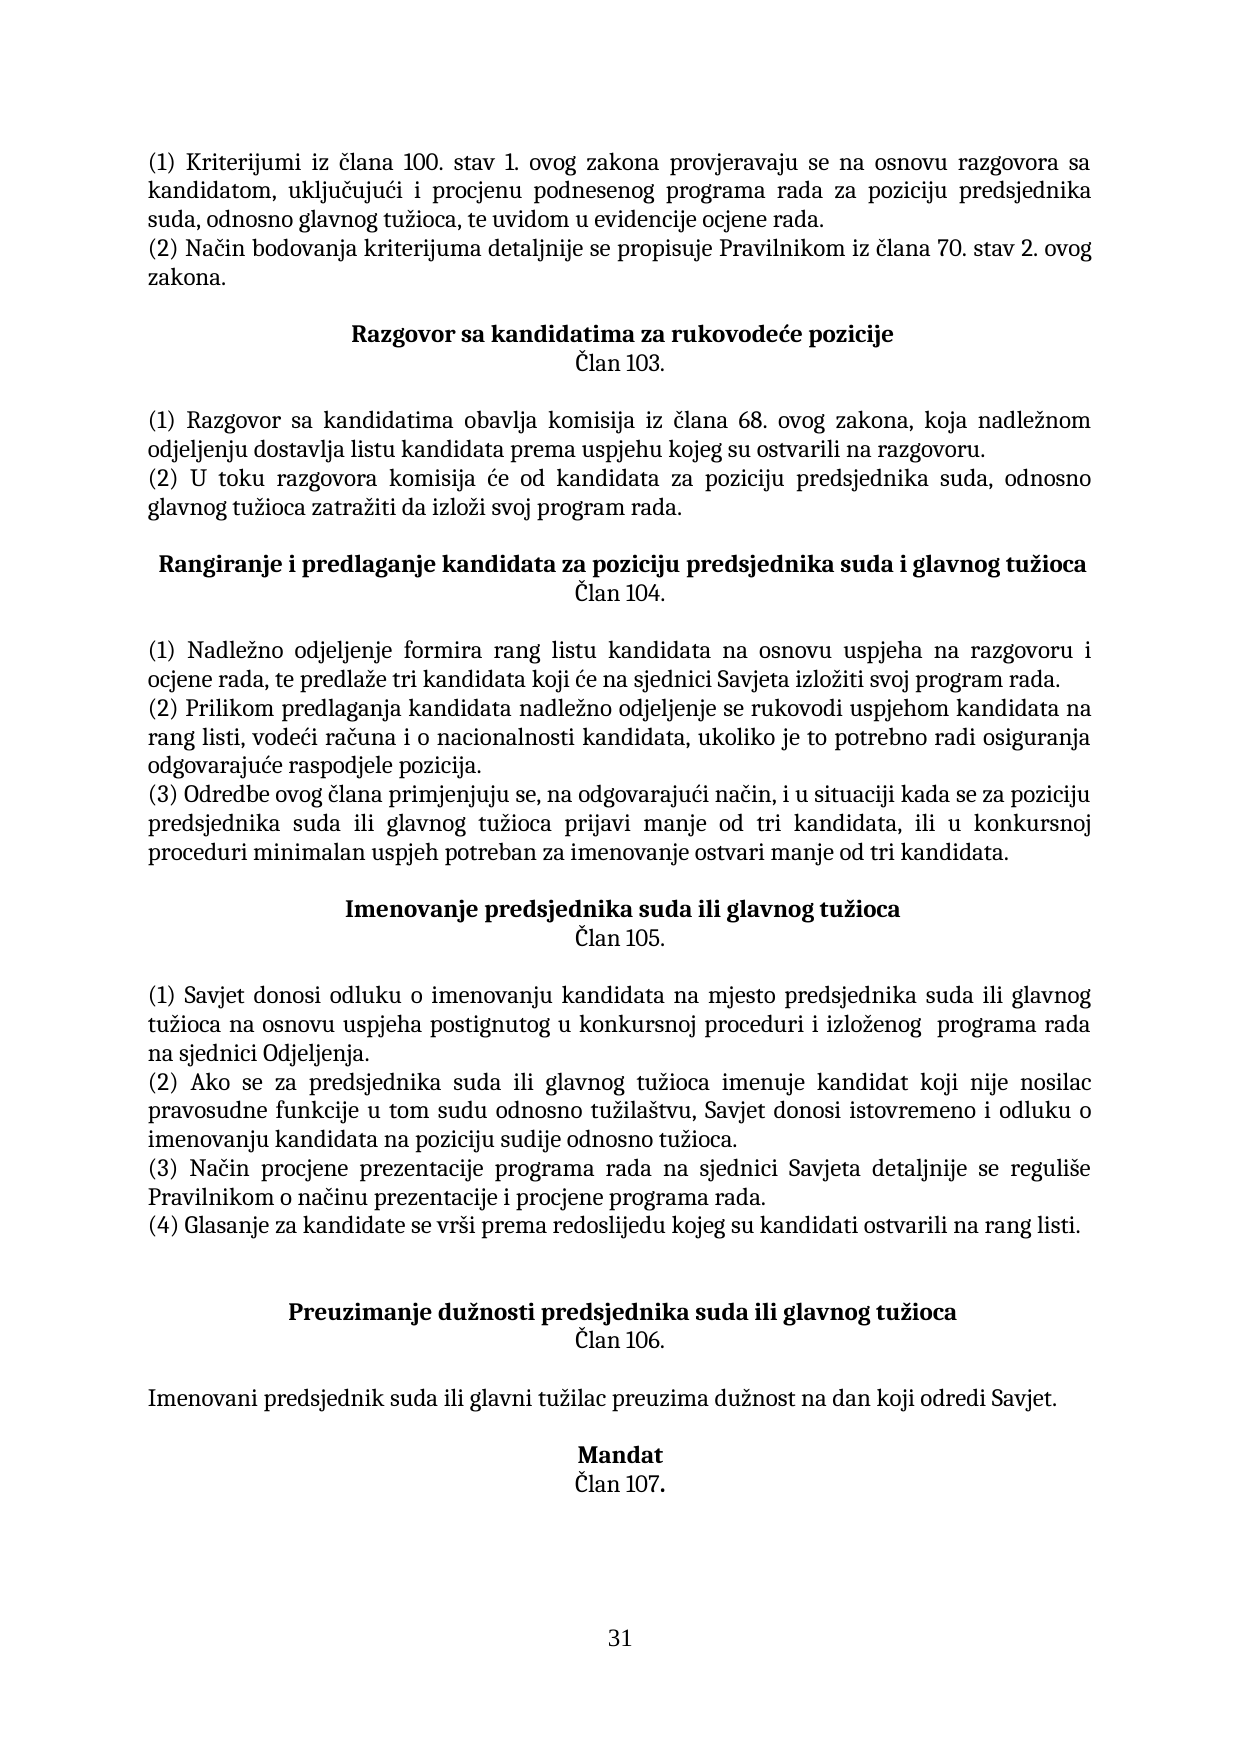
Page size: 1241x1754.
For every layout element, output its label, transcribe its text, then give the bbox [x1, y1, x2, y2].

text Razgovor sa kandidatima za rukovodeće pozicije [148, 320, 1093, 349]
text (1) Savjet donosi odluku o imenovanju kandidata na mjesto predsjednika suda ili glavnog tužioca na osnovu uspjeha postignutog u konkursnoj proceduri i izloženog programa rada na sjednici Odjeljenja. [148, 981, 1093, 1068]
text Rangiranje i predlaganje kandidata za poziciju predsjednika suda i glavnog tužioca [148, 550, 1093, 579]
text (2) U toku razgovora komisija će od kandidata za poziciju predsjednika suda, odnosno glavnog tužioca zatražiti da izloži svoj program rada. [148, 464, 1093, 521]
text Imenovanje predsjednika suda ili glavnog tužioca [148, 895, 1093, 924]
text (1) Kriterijumi iz člana 100. stav 1. ovog zakona provjeravaju se na osnovu razgovora sa kandidatom, uključujući i procjenu podnesenog programa rada za poziciju predsjednika suda, odnosno glavnog tužioca, te uvidom u evidencije ocjene rada. [148, 148, 1093, 234]
text Član 104. [148, 579, 1093, 608]
text (1) Razgovor sa kandidatima obavlja komisija iz člana 68. ovog zakona, koja nadležnom odjeljenju dostavlja listu kandidata prema uspjehu kojeg su ostvarili na razgovoru. [148, 406, 1093, 464]
text (3) Način procjene prezentacije programa rada na sjednici Savjeta detaljnije se reguliše Pravilnikom o načinu prezentacije i procjene programa rada. [148, 1154, 1093, 1211]
text (2) Ako se za predsjednika suda ili glavnog tužioca imenuje kandidat koji nije nosilac pravosudne funkcije u tom sudu odnosno tužilaštvu, Savjet donosi istovremeno i odluku o imenovanju kandidata na poziciju sudije odnosno tužioca. [148, 1068, 1093, 1154]
text Preuzimanje dužnosti predsjednika suda ili glavnog tužioca [148, 1298, 1093, 1326]
text (2) Prilikom predlaganja kandidata nadležno odjeljenje se rukovodi uspjehom kandidata na rang listi, vodeći računa i o nacionalnosti kandidata, ukoliko je to potrebno radi osiguranja odgovarajuće raspodjele pozicija. [148, 694, 1093, 780]
text (3) Odredbe ovog člana primjenjuju se, na odgovarajući način, i u situaciji kada se za poziciju predsjednika suda ili glavnog tužioca prijavi manje od tri kandidata, ili u konkursnoj proceduri minimalan uspjeh potreban za imenovanje ostvari manje od tri kandidata. [148, 780, 1093, 866]
text Član 106. [148, 1326, 1093, 1355]
text Član 103. [148, 349, 1093, 378]
text (2) Način bodovanja kriterijuma detaljnije se propisuje Pravilnikom iz člana 70. stav 2. ovog zakona. [148, 234, 1093, 291]
text (4) Glasanje za kandidate se vrši prema redoslijedu kojeg su kandidati ostvarili na rang listi. [148, 1211, 1093, 1240]
text Imenovani predsjednik suda ili glavni tužilac preuzima dužnost na dan koji odredi Savjet. [148, 1384, 1093, 1413]
text Član 107. [148, 1470, 1093, 1499]
text Član 105. [148, 924, 1093, 953]
text Mandat [148, 1441, 1093, 1470]
text (1) Nadležno odjeljenje formira rang listu kandidata na osnovu uspjeha na razgovoru i ocjene rada, te predlaže tri kandidata koji će na sjednici Savjeta izložiti svoj program rada. [148, 636, 1093, 694]
